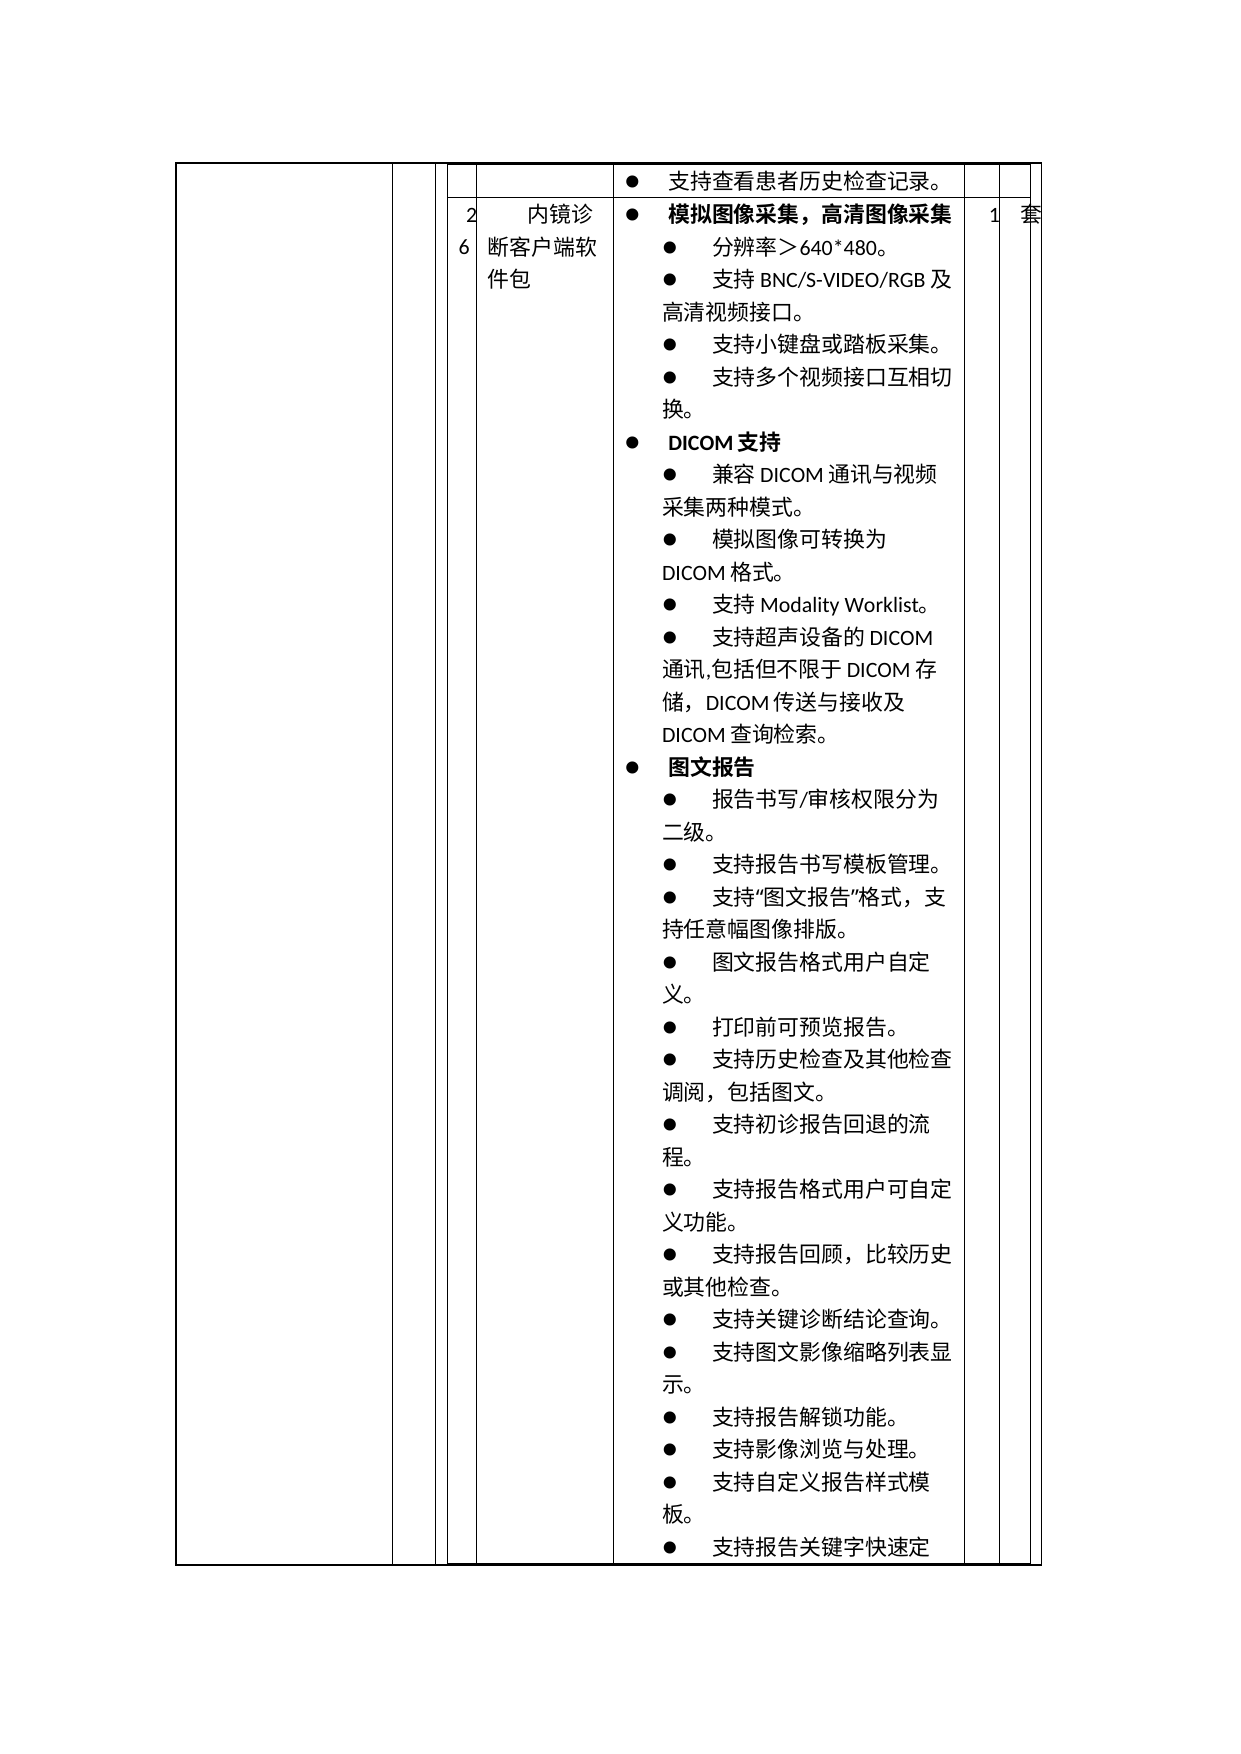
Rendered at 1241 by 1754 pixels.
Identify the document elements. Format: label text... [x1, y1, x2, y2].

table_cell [436, 164, 447, 1564]
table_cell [477, 198, 613, 1563]
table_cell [965, 198, 999, 1563]
table_cell 1 [393, 164, 435, 1564]
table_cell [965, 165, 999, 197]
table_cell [1031, 219, 1041, 1564]
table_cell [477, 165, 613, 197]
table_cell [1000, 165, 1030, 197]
table_cell [177, 164, 392, 1564]
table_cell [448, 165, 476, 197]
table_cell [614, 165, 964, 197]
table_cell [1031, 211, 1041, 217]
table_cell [614, 198, 964, 1563]
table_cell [1000, 198, 1030, 1563]
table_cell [448, 198, 476, 1563]
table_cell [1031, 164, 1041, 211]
